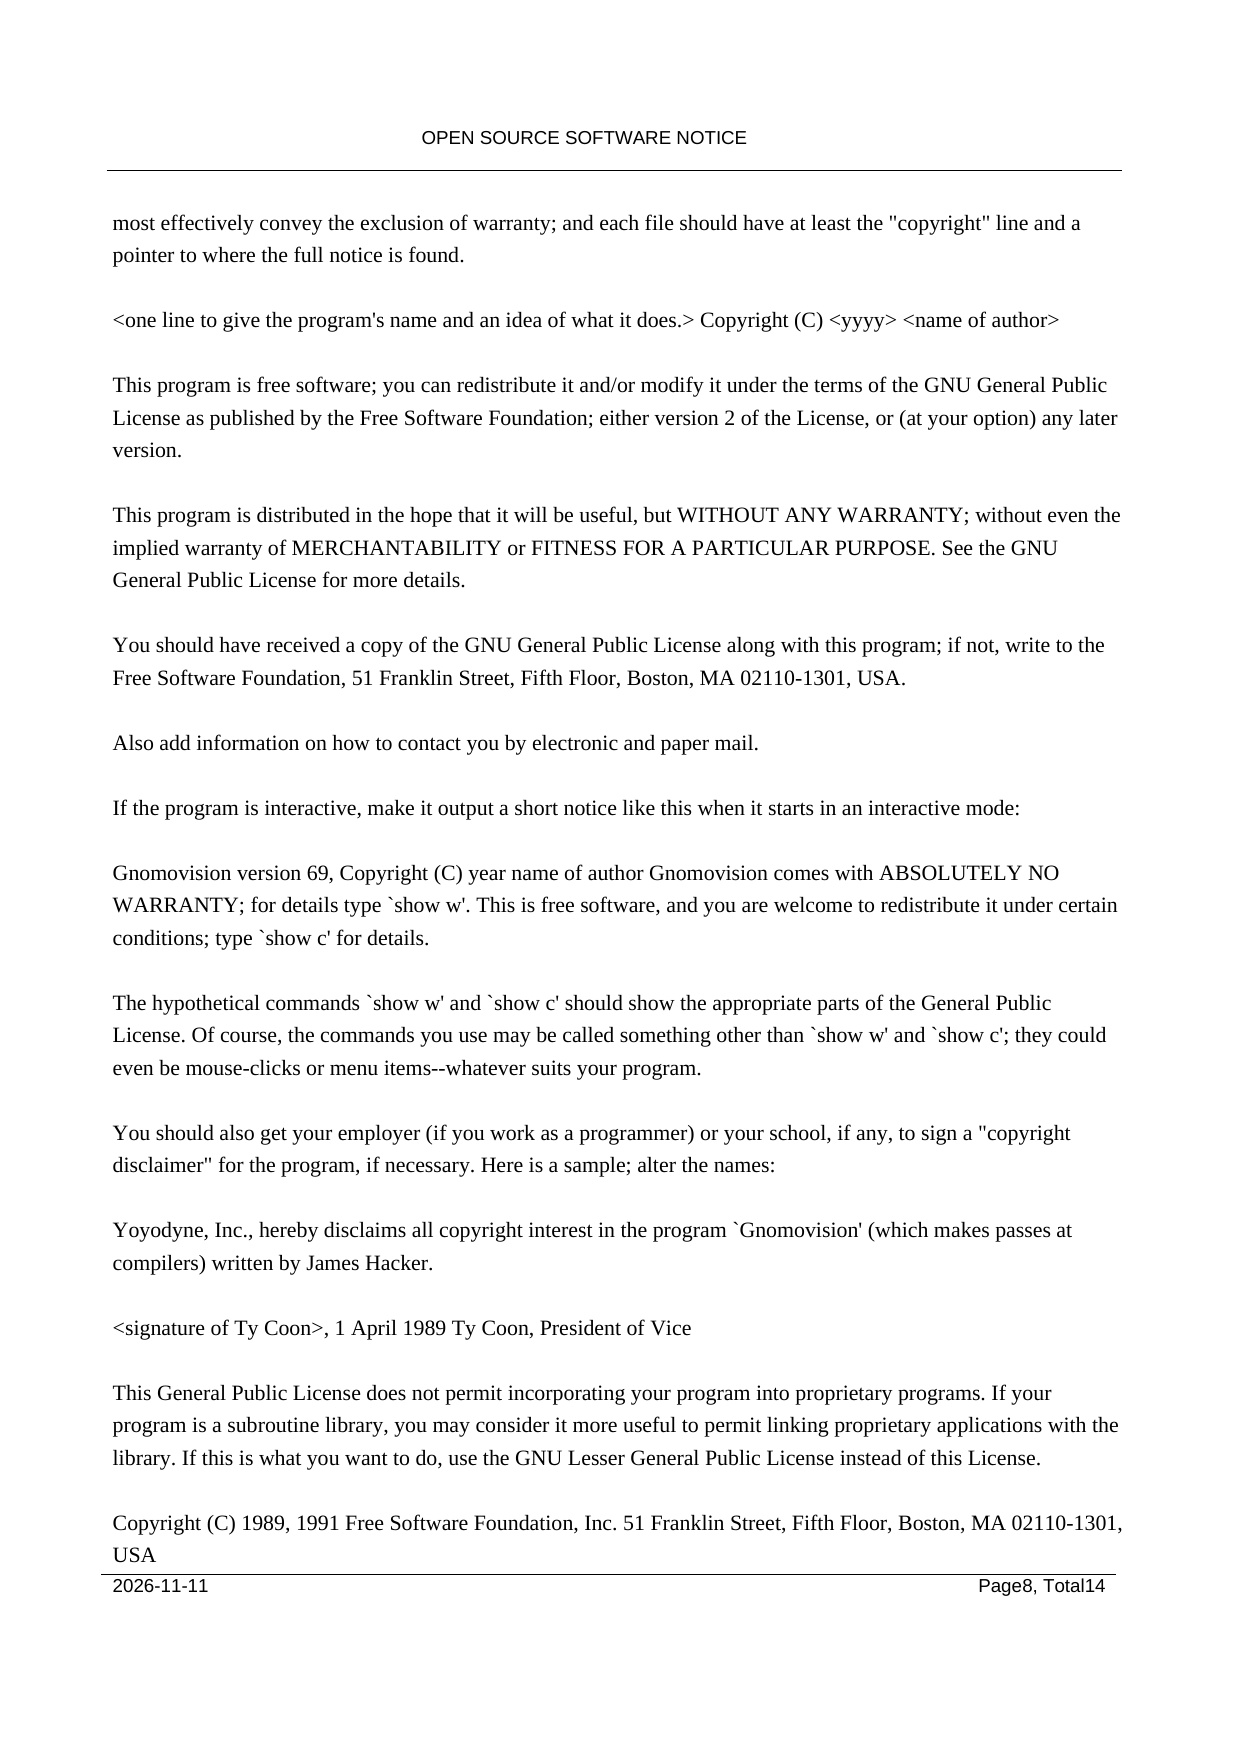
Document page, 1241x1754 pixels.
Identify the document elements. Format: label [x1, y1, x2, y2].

text [112, 206, 1128, 1571]
